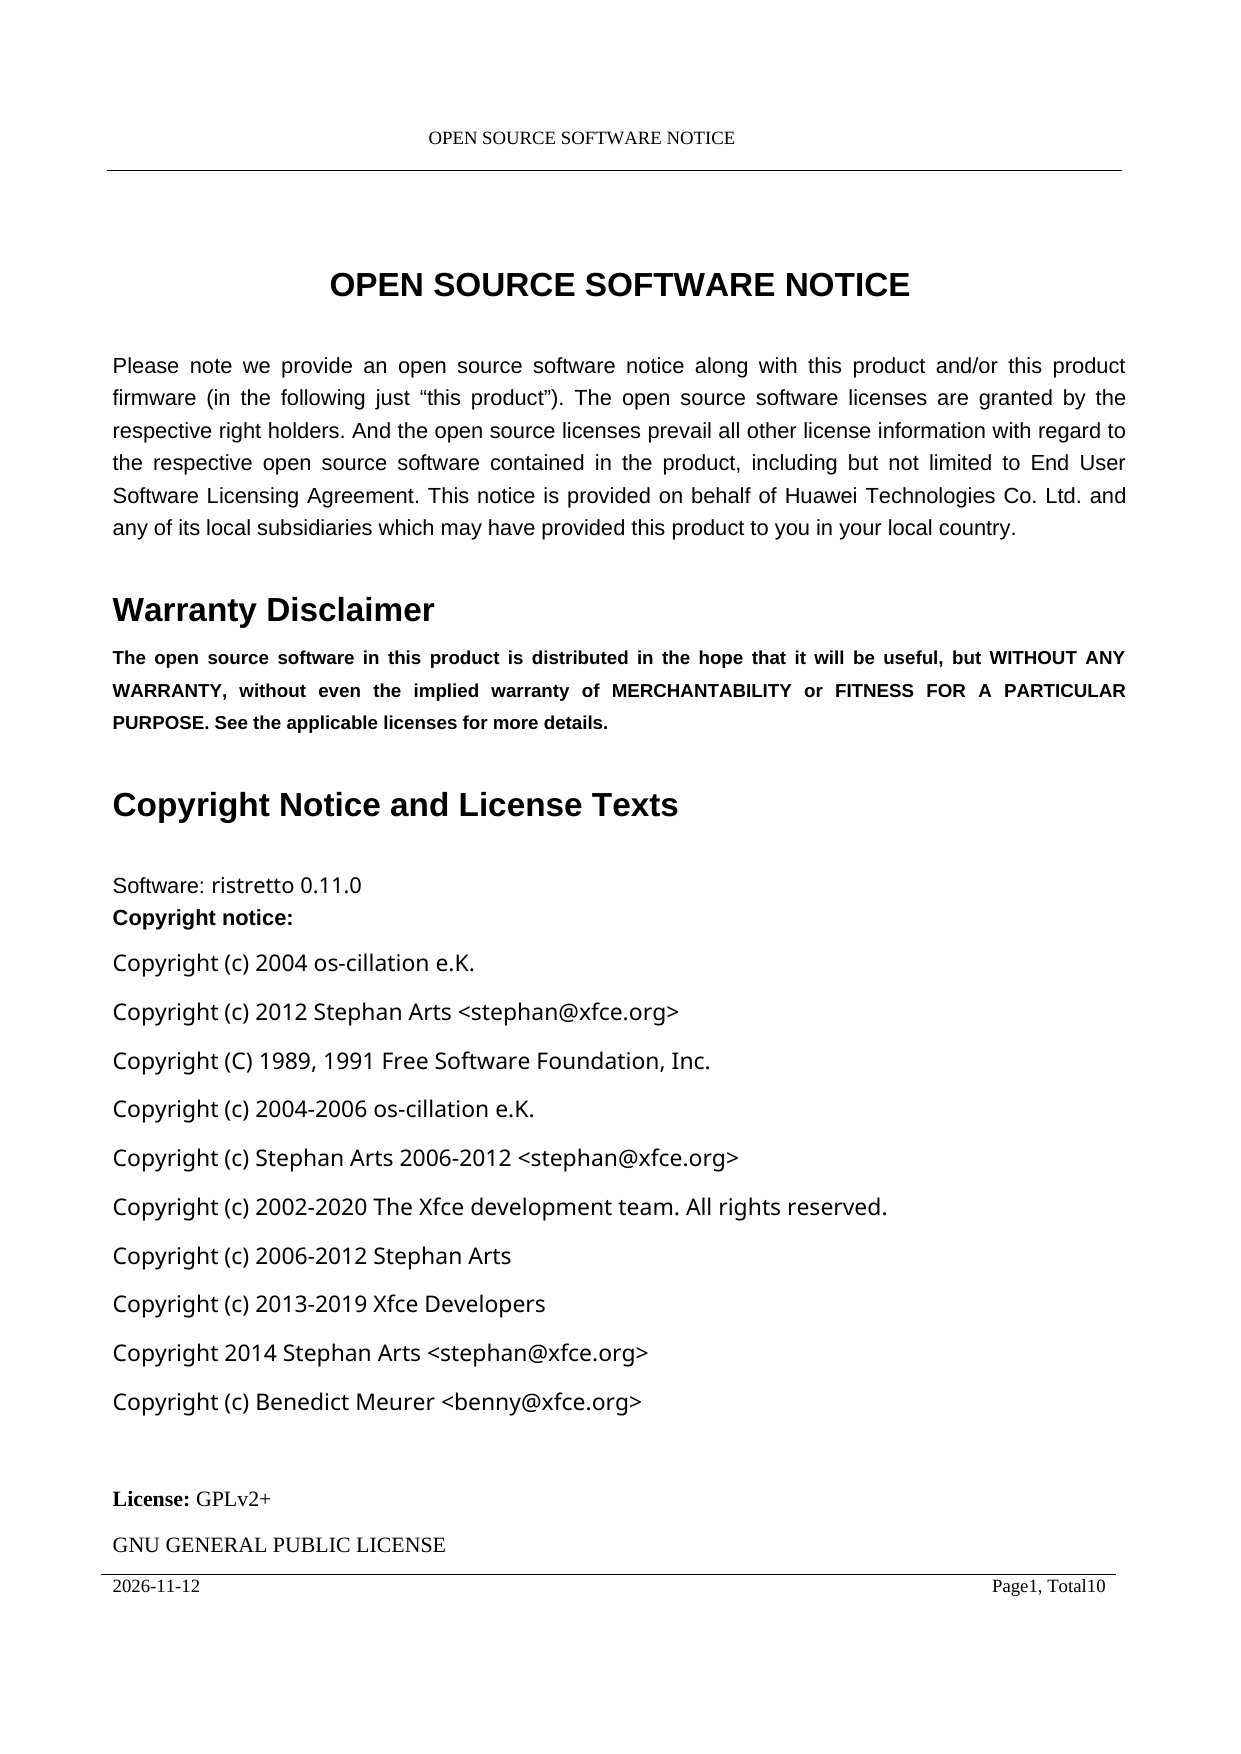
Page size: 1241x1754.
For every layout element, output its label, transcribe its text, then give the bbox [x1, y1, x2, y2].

text The open source software in this product is distributed in the hope that it will be useful, but WITHOUT ANY WARRANTY, without even the implied warranty of MERCHANTABILITY or FITNESS FOR A PARTICULAR PURPOSE. See the applicable licenses for more details. [112, 641, 1128, 739]
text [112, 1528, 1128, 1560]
text Copyright notice: [112, 901, 1128, 934]
text Copyright Notice and License Texts [112, 771, 1128, 836]
text License: GPLv2+ [112, 1483, 1128, 1515]
text Copyright (c) 2004 os-cillation e.K. Copyright (c) 2012 Stephan Arts <stephan@xfce.org> Copyright (C) 1989, 1991 Free Software Foundation, Inc. Copyright (c) 2004-2006 os-cillation e.K. Copyright (c) Stephan Arts 2006-2012 <stephan@xfce.org> Copyright (c) 2002-2020 The Xfce development team. All rights reserved. Copyright (c) 2006-2012 Stephan Arts Copyright (c) 2013-2019 Xfce Developers Copyright 2014 Stephan Arts <stephan@xfce.org> Copyright (c) Benedict Meurer <benny@xfce.org> [112, 947, 1128, 1467]
text Warranty Disclaimer [112, 576, 1128, 641]
text Please note we provide an open source software notice along with this product and/or this product firmware (in the following just “this product”). The open source software licenses are granted by the respective right holders. And the open source licenses prevail all other license information with regard to the respective open source software contained in the product, including but not limited to End User Software Licensing Agreement. This notice is provided on behalf of Huawei Technologies Co. Ltd. and any of its local subsidiaries which may have provided this product to you in your local country. [112, 349, 1128, 544]
text Software: ristretto 0.11.0 [112, 869, 1128, 901]
text OPEN SOURCE SOFTWARE NOTICE [112, 251, 1128, 316]
